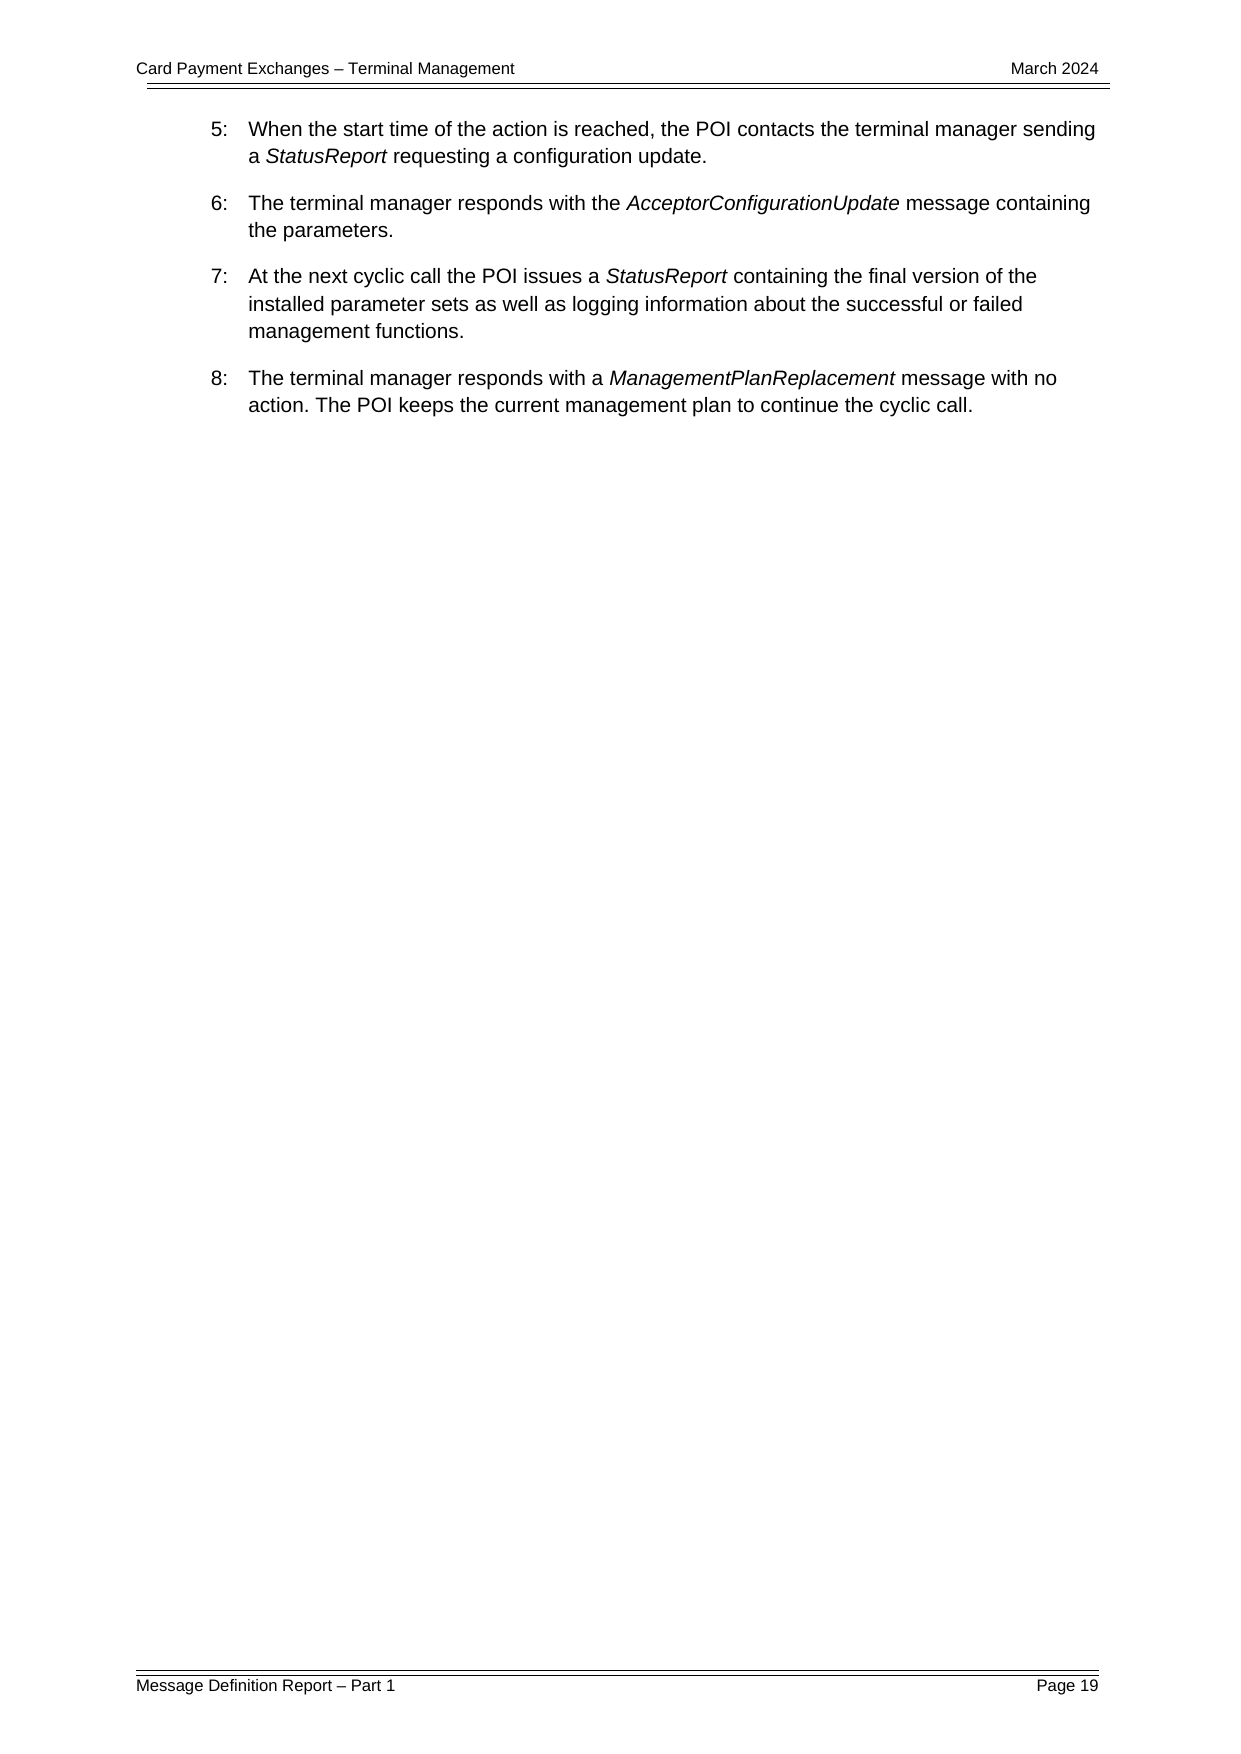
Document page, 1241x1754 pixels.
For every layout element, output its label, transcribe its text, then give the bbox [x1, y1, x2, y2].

list When the start time of the action is reached, the POI contacts the terminal manager sending a StatusReport requesting a configuration update. [211, 117, 1104, 168]
list The terminal manager responds with the AcceptorConfigurationUpdate message containing the parameters. [211, 191, 1104, 242]
list The terminal manager responds with a ManagementPlanReplacement message with no action. The POI keeps the current management plan to continue the cyclic call. [211, 366, 1104, 417]
list At the next cyclic call the POI issues a StatusReport containing the final version of the installed parameter sets as well as logging information about the successful or failed management functions. [211, 264, 1104, 343]
